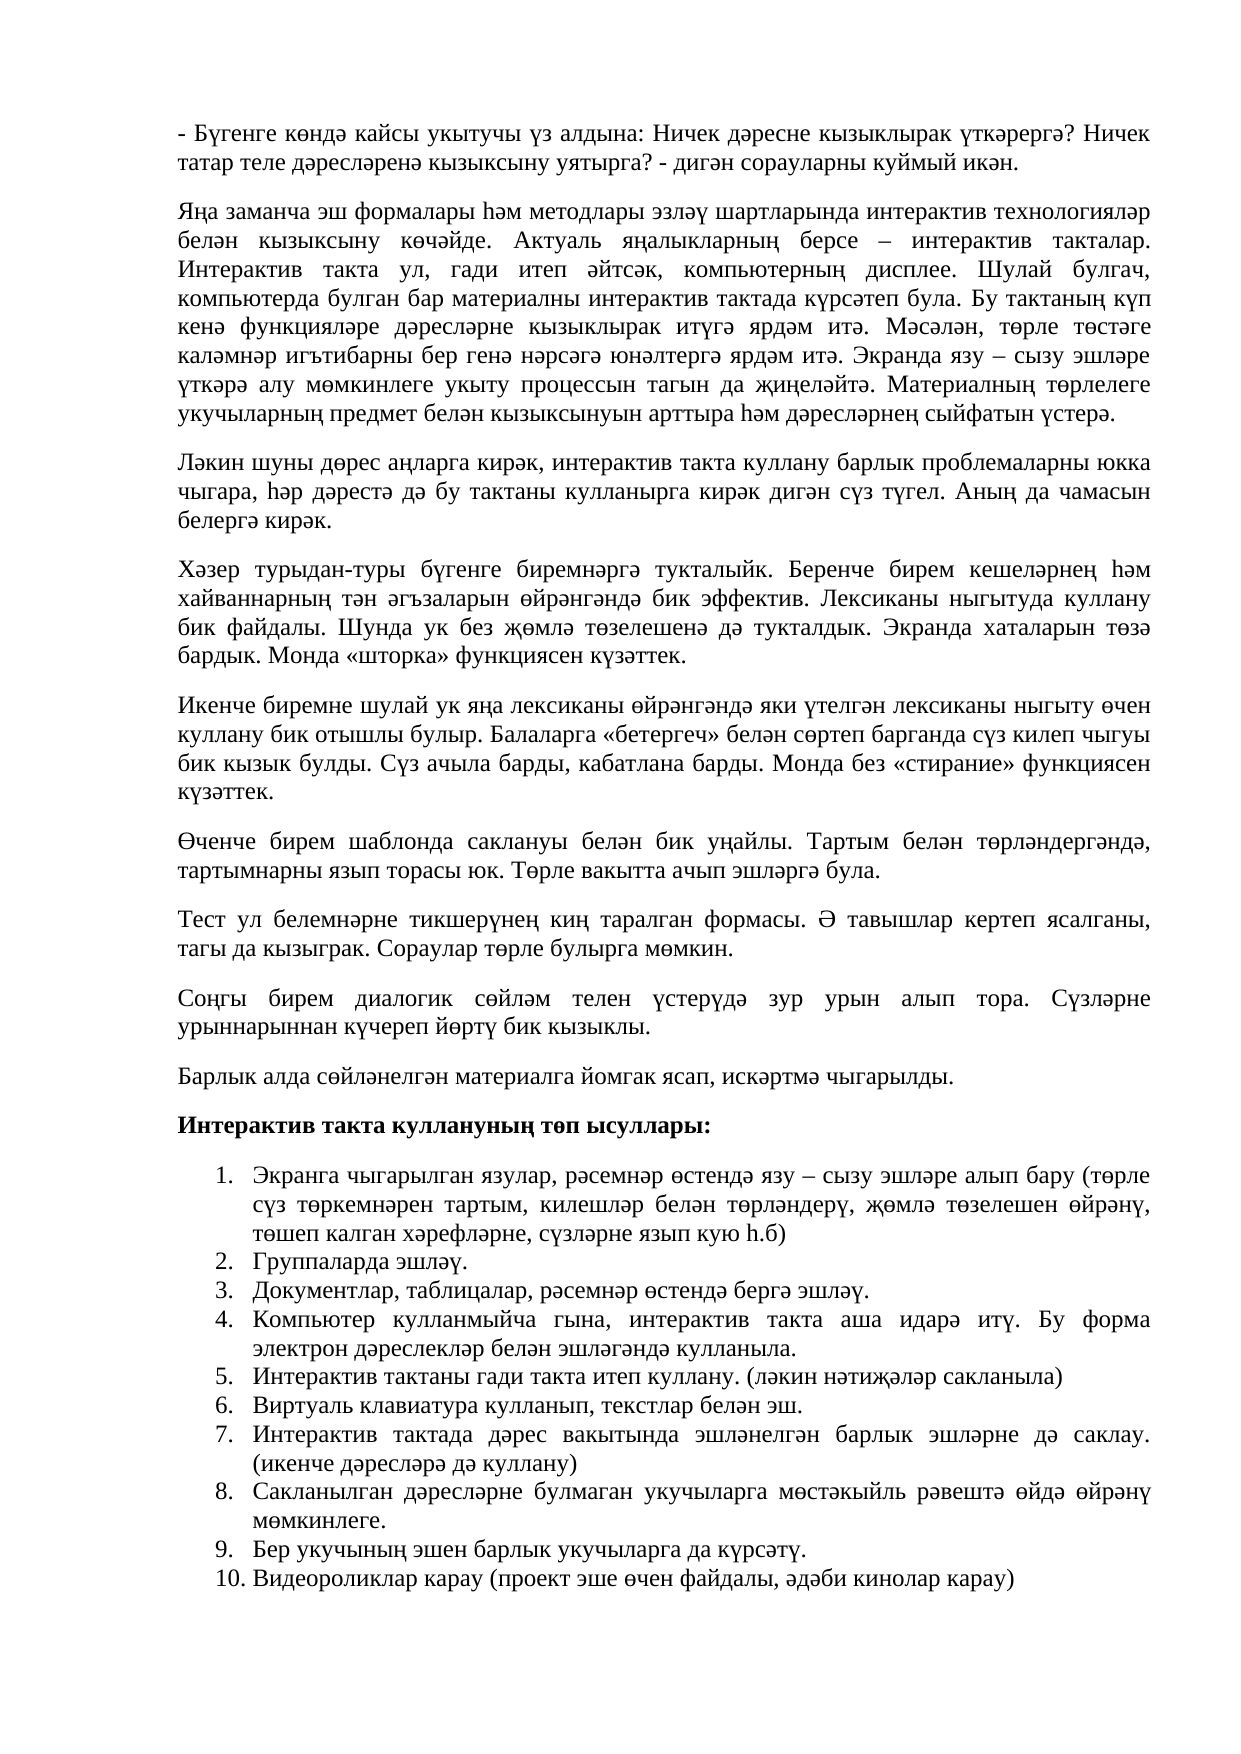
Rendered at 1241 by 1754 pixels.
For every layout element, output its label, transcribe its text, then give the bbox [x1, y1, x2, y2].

list Компьютер кулланмыйча гына, интерактив такта аша идарә итү. Бу форма электрон дәреслекләр белән эшләгәндә кулланыла. [215, 1304, 1152, 1361]
text Яңа заманча эш формалары һәм методлары эзләү шартларында интерактив технологияләр белән кызыксыну көчәйде. Актуаль яңалыкларның берсе – интерактив такталар. Интерактив такта ул, гади итеп әйтсәк, компьютерның дисплее. Шулай булгач, компьютерда булган бар материалны интерактив тактада күрсәтеп була. Бу тактаның күп кенә функцияләре дәресләрне кызыклырак итүгә ярдәм итә. Мәсәлән, төрле төстәге каләмнәр игътибарны бер генә нәрсәгә юнәлтергә ярдәм итә. Экранда язу – сызу эшләре үткәрә алу мөмкинлеге укыту процессын тагын да җиңеләйтә. Материалның төрлелеге укучыларның предмет белән кызыксынуын арттыра һәм дәресләрнең сыйфатын үстерә. [177, 196, 1152, 426]
list Группаларда эшләү. [215, 1246, 1152, 1275]
text Барлык алда сөйләнелгән материалга йомгак ясап, искәртмә чыгарылды. [177, 1061, 1152, 1090]
list Интерактив тактаны гади такта итеп куллану. (ләкин нәтиҗәләр сакланыла) [215, 1361, 1152, 1390]
list Бер укучының эшен барлык укучыларга да күрсәтү. [215, 1534, 1152, 1563]
list Документлар, таблицалар, рәсемнәр өстендә бергә эшләү. [215, 1275, 1152, 1304]
list Виртуаль клавиатура кулланып, текстлар белән эш. [215, 1390, 1152, 1419]
text Хәзер турыдан-туры бүгенге биремнәргә тукталыйк. Беренче бирем кешеләрнең һәм хайваннарның тән әгъзаларын өйрәнгәндә бик эффектив. Лексиканы ныгытуда куллану бик файдалы. Шунда ук без җөмлә төзелешенә дә тукталдык. Экранда хаталарын төзә бардык. Монда «шторка» функциясен күзәттек. [177, 554, 1152, 669]
list Видеороликлар карау (проект эше өчен файдалы, әдәби кинолар карау) [215, 1563, 1152, 1591]
text Соңгы бирем диалогик сөйләм телен үстерүдә зур урын алып тора. Сүзләрне урыннарыннан күчереп йөртү бик кызыклы. [177, 983, 1152, 1040]
text Икенче биремне шулай ук яңа лексиканы өйрәнгәндә яки үтелгән лексиканы ныгыту өчен куллану бик отышлы булыр. Балаларга «бетергеч» белән сөртеп барганда сүз килеп чыгуы бик кызык булды. Сүз ачыла барды, кабатлана барды. Монда без «стирание» функциясен күзәттек. [177, 690, 1152, 805]
text - Бүгенге көндә кайсы укытучы үз алдына: Ничек дәресне кызыклырак үткәрергә? Ничек татар теле дәресләренә кызыксыну уятырга? - дигән сорауларны куймый икән. [177, 118, 1152, 176]
list Сакланылган дәресләрне булмаган укучыларга мөстәкыйль рәвештә өйдә өйрәнү мөмкинлеге. [215, 1476, 1152, 1534]
text Өченче бирем шаблонда саклануы белән бик уңайлы. Тартым белән төрләндергәндә, тартымнарны язып торасы юк. Төрле вакытта ачып эшләргә була. [177, 826, 1152, 883]
text Ләкин шуны дөрес аңларга кирәк, интерактив такта куллану барлык проблемаларны юкка чыгара, һәр дәрестә дә бу тактаны кулланырга кирәк дигән сүз түгел. Аның да чамасын белергә кирәк. [177, 447, 1152, 533]
list Интерактив тактада дәрес вакытында эшләнелгән барлык эшләрне дә саклау. (икенче дәресләрә дә куллану) [215, 1419, 1152, 1476]
text Тест ул белемнәрне тикшерүнең киң таралган формасы. Ә тавышлар кертеп ясалганы, тагы да кызыграк. Сораулар төрле булырга мөмкин. [177, 904, 1152, 962]
list Экранга чыгарылган язулар, рәсемнәр өстендә язу – сызу эшләре алып бару (төрле сүз төркемнәрен тартым, килешләр белән төрләндерү, җөмлә төзелешен өйрәнү, төшеп калган хәрефләрне, сүзләрне язып кую һ.б) [215, 1160, 1152, 1246]
text Интерактив такта куллануның төп ысуллары: [177, 1111, 1152, 1139]
